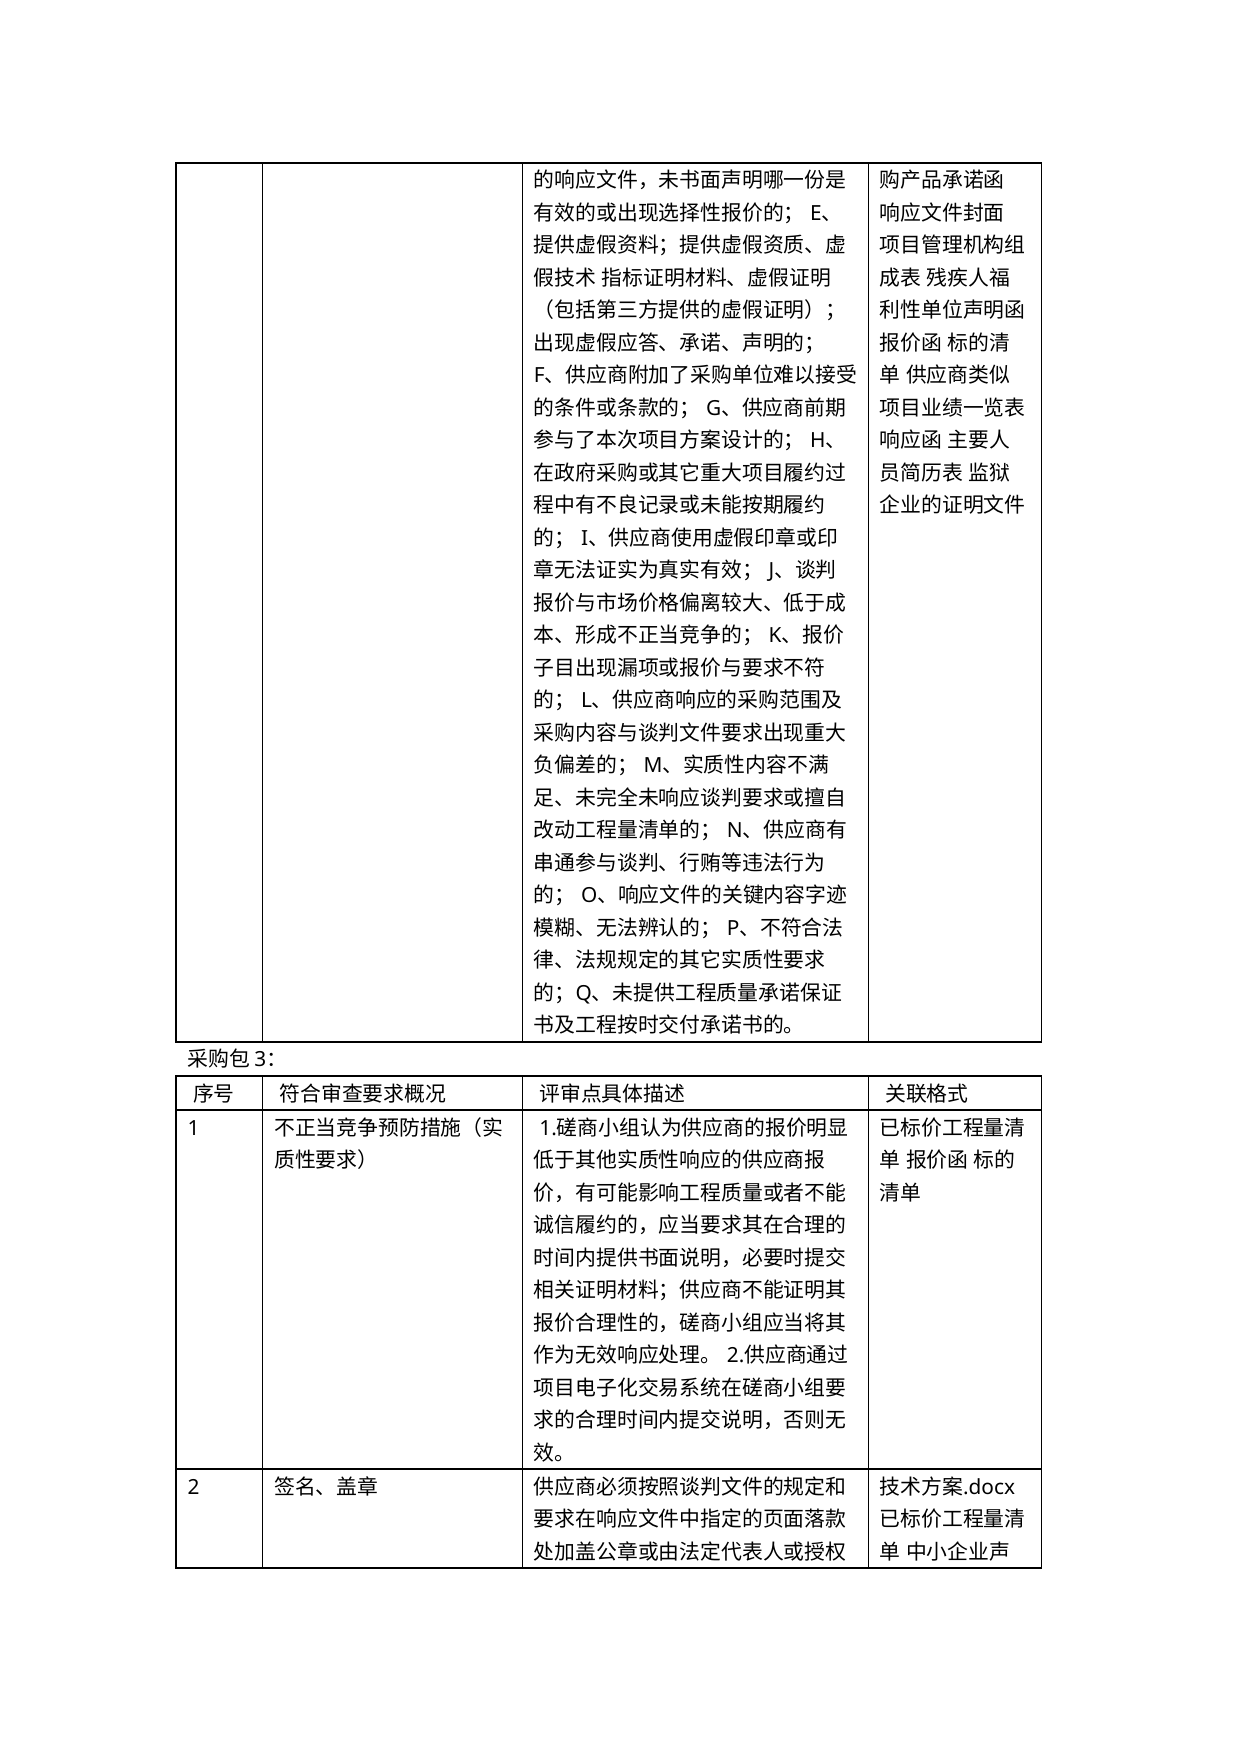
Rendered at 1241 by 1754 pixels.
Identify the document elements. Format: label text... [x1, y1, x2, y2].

table_cell 1 [177, 1111, 262, 1468]
table_header 符合审查要求概况 [263, 1077, 522, 1109]
table_cell 1.磋商小组认为供应商的报价明显低于其他实质性响应的供应商报价，有可能影响工程质量或者不能诚信履约的，应当要求其在合理的时间内提供书面说明，必要时提交相关证明材料；供应商不能证明其报价合理性的，磋商小组应当将其作为无效响应处理。 2.供应商通过项目电子化交易系统在磋商小组要求的合理时间内提交说明，否则无效。 [523, 1111, 868, 1468]
table_header 评审点具体描述 [523, 1077, 868, 1109]
table_cell 2 [177, 1470, 262, 1567]
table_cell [869, 1470, 1041, 1567]
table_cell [523, 1470, 868, 1567]
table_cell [523, 164, 868, 1041]
table_cell 签名、盖章 [263, 1470, 522, 1567]
text 采购包3： [187, 1043, 1053, 1075]
table_cell 已标价工程量清单 报价函 标的清单 [869, 1111, 1041, 1468]
table_cell 6 [177, 164, 262, 1041]
table_cell 其他 [263, 164, 522, 1041]
table_header 关联格式 [869, 1077, 1041, 1109]
table_cell 不正当竞争预防措施（实质性要求） [263, 1111, 522, 1468]
table_header 序号 [177, 1077, 262, 1109]
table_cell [869, 164, 1041, 1041]
